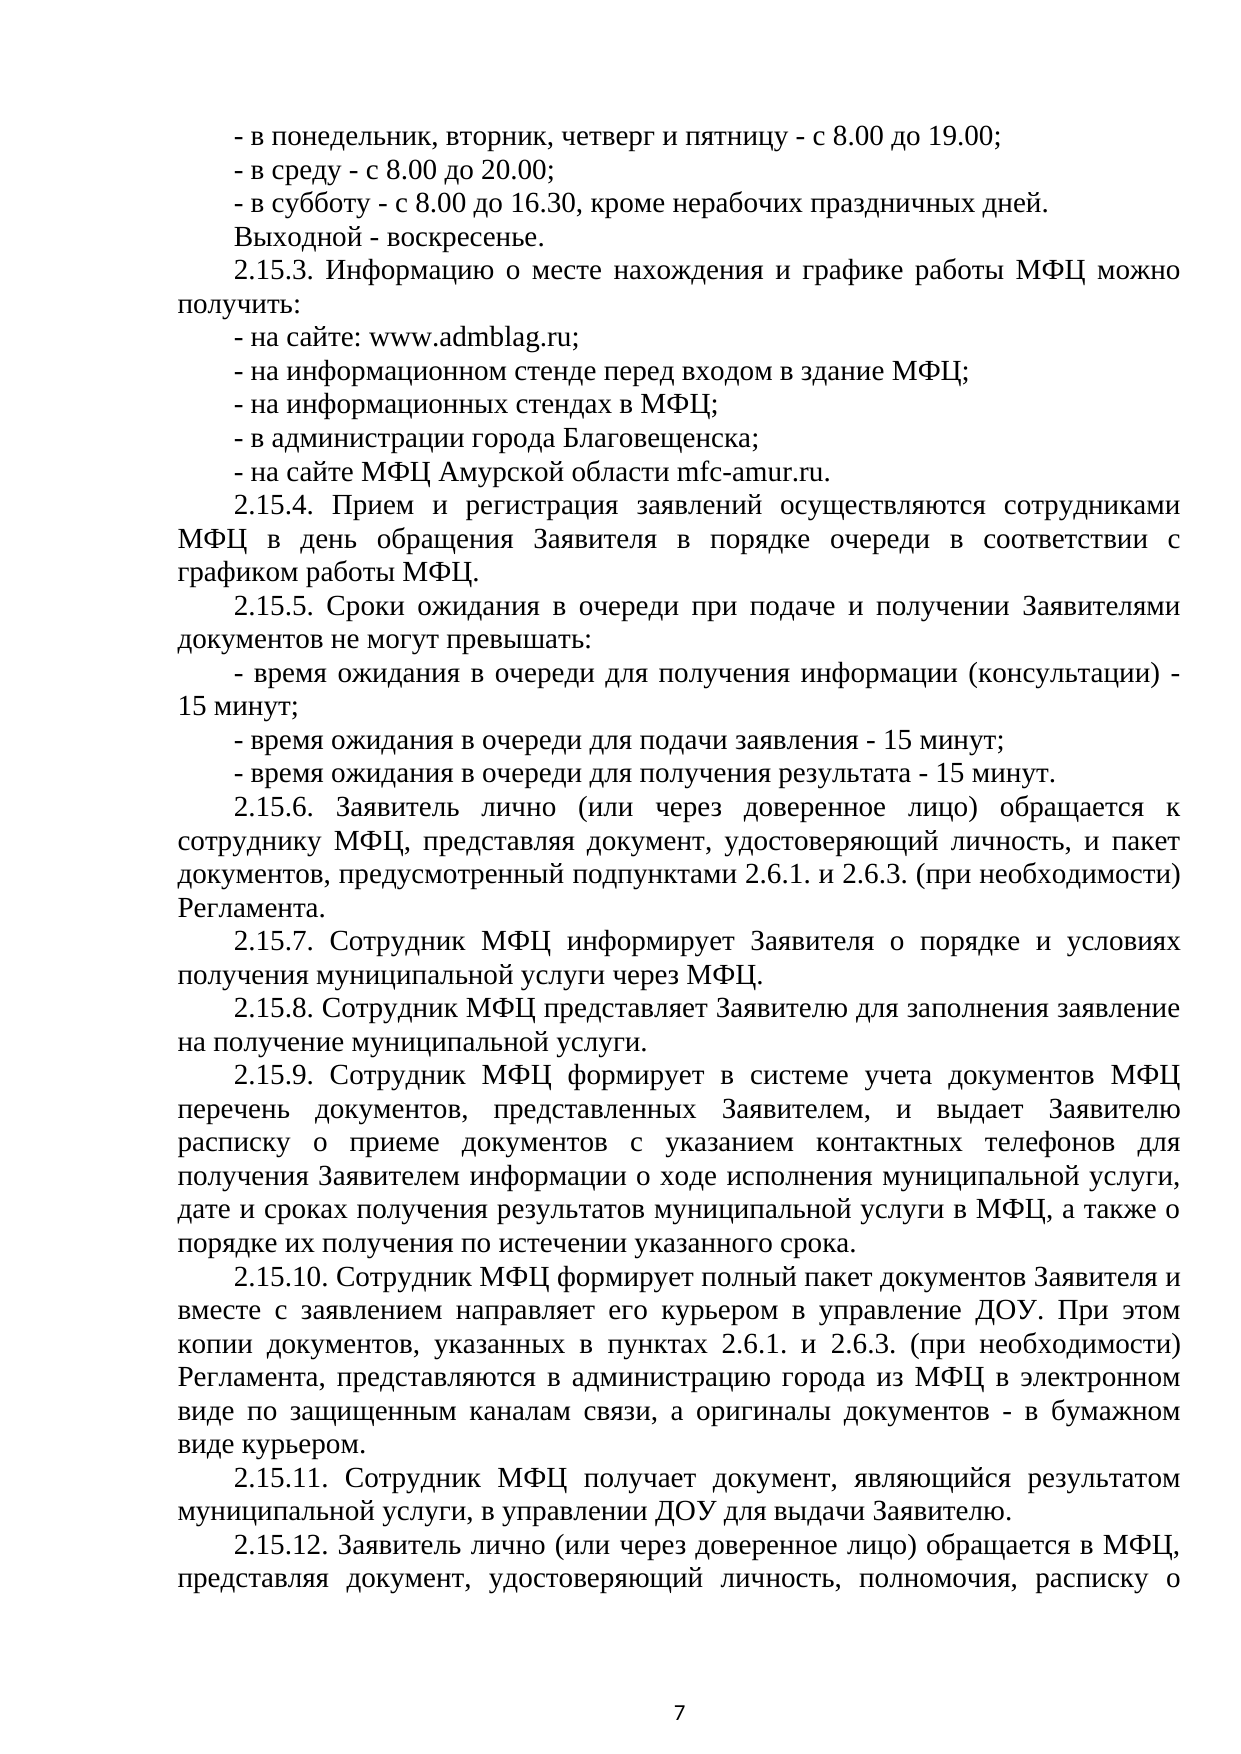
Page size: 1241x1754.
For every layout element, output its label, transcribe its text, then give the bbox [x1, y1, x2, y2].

text 2.15.4. Прием и регистрация заявлений осуществляются сотрудниками МФЦ в день обращения Заявителя в порядке очереди в соответствии с графиком работы МФЦ. [177, 487, 1181, 588]
text - на сайте МФЦ Амурской области mfc-amur.ru. [177, 454, 1181, 487]
text - время ожидания в очереди для получения результата - 15 минут. [177, 756, 1181, 789]
text - в администрации города Благовещенска; [177, 420, 1181, 454]
text Выходной - воскресенье. [177, 219, 1181, 252]
text - на информационных стендах в МФЦ; [177, 387, 1181, 420]
text 2.15.3. Информацию о месте нахождения и графике работы МФЦ можно получить: [177, 252, 1181, 319]
text - в понедельник, вторник, четверг и пятницу - с 8.00 до 19.00; [177, 118, 1181, 152]
text 2.15.5. Сроки ожидания в очереди при подаче и получении Заявителями документов не могут превышать: [177, 588, 1181, 655]
text - в среду - с 8.00 до 20.00; [177, 152, 1181, 185]
text - на сайте: www.admblag.ru; [177, 319, 1181, 353]
text 2.15.6. Заявитель лично (или через доверенное лицо) обращается к сотруднику МФЦ, представляя документ, удостоверяющий личность, и пакет документов, предусмотренный подпунктами 2.6.1. и 2.6.3. (при необходимости) Регламента. [177, 789, 1181, 923]
text 2.15.10. Сотрудник МФЦ формирует полный пакет документов Заявителя и вместе с заявлением направляет его курьером в управление ДОУ. При этом копии документов, указанных в пунктах 2.6.1. и 2.6.3. (при необходимости) Регламента, представляются в администрацию города из МФЦ в электронном виде по защищенным каналам связи, а оригиналы документов - в бумажном виде курьером. [177, 1259, 1181, 1460]
text 2.15.11. Сотрудник МФЦ получает документ, являющийся результатом муниципальной услуги, в управлении ДОУ для выдачи Заявителю. [177, 1460, 1181, 1527]
text 2.15.7. Сотрудник МФЦ информирует Заявителя о порядке и условиях получения муниципальной услуги через МФЦ. [177, 923, 1181, 990]
text 2.15.9. Сотрудник МФЦ формирует в системе учета документов МФЦ перечень документов, представленных Заявителем, и выдает Заявителю расписку о приеме документов с указанием контактных телефонов для получения Заявителем информации о ходе исполнения муниципальной услуги, дате и сроках получения результатов муниципальной услуги в МФЦ, а также о порядке их получения по истечении указанного срока. [177, 1057, 1181, 1259]
text - время ожидания в очереди для получения информации (консультации) - 15 минут; [177, 655, 1181, 722]
text - на информационном стенде перед входом в здание МФЦ; [177, 353, 1181, 387]
text 2.15.8. Сотрудник МФЦ представляет Заявителю для заполнения заявление на получение муниципальной услуги. [177, 990, 1181, 1057]
text - в субботу - с 8.00 до 16.30, кроме нерабочих праздничных дней. [177, 185, 1181, 219]
text - время ожидания в очереди для подачи заявления - 15 минут; [177, 722, 1181, 756]
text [177, 1527, 1181, 1594]
